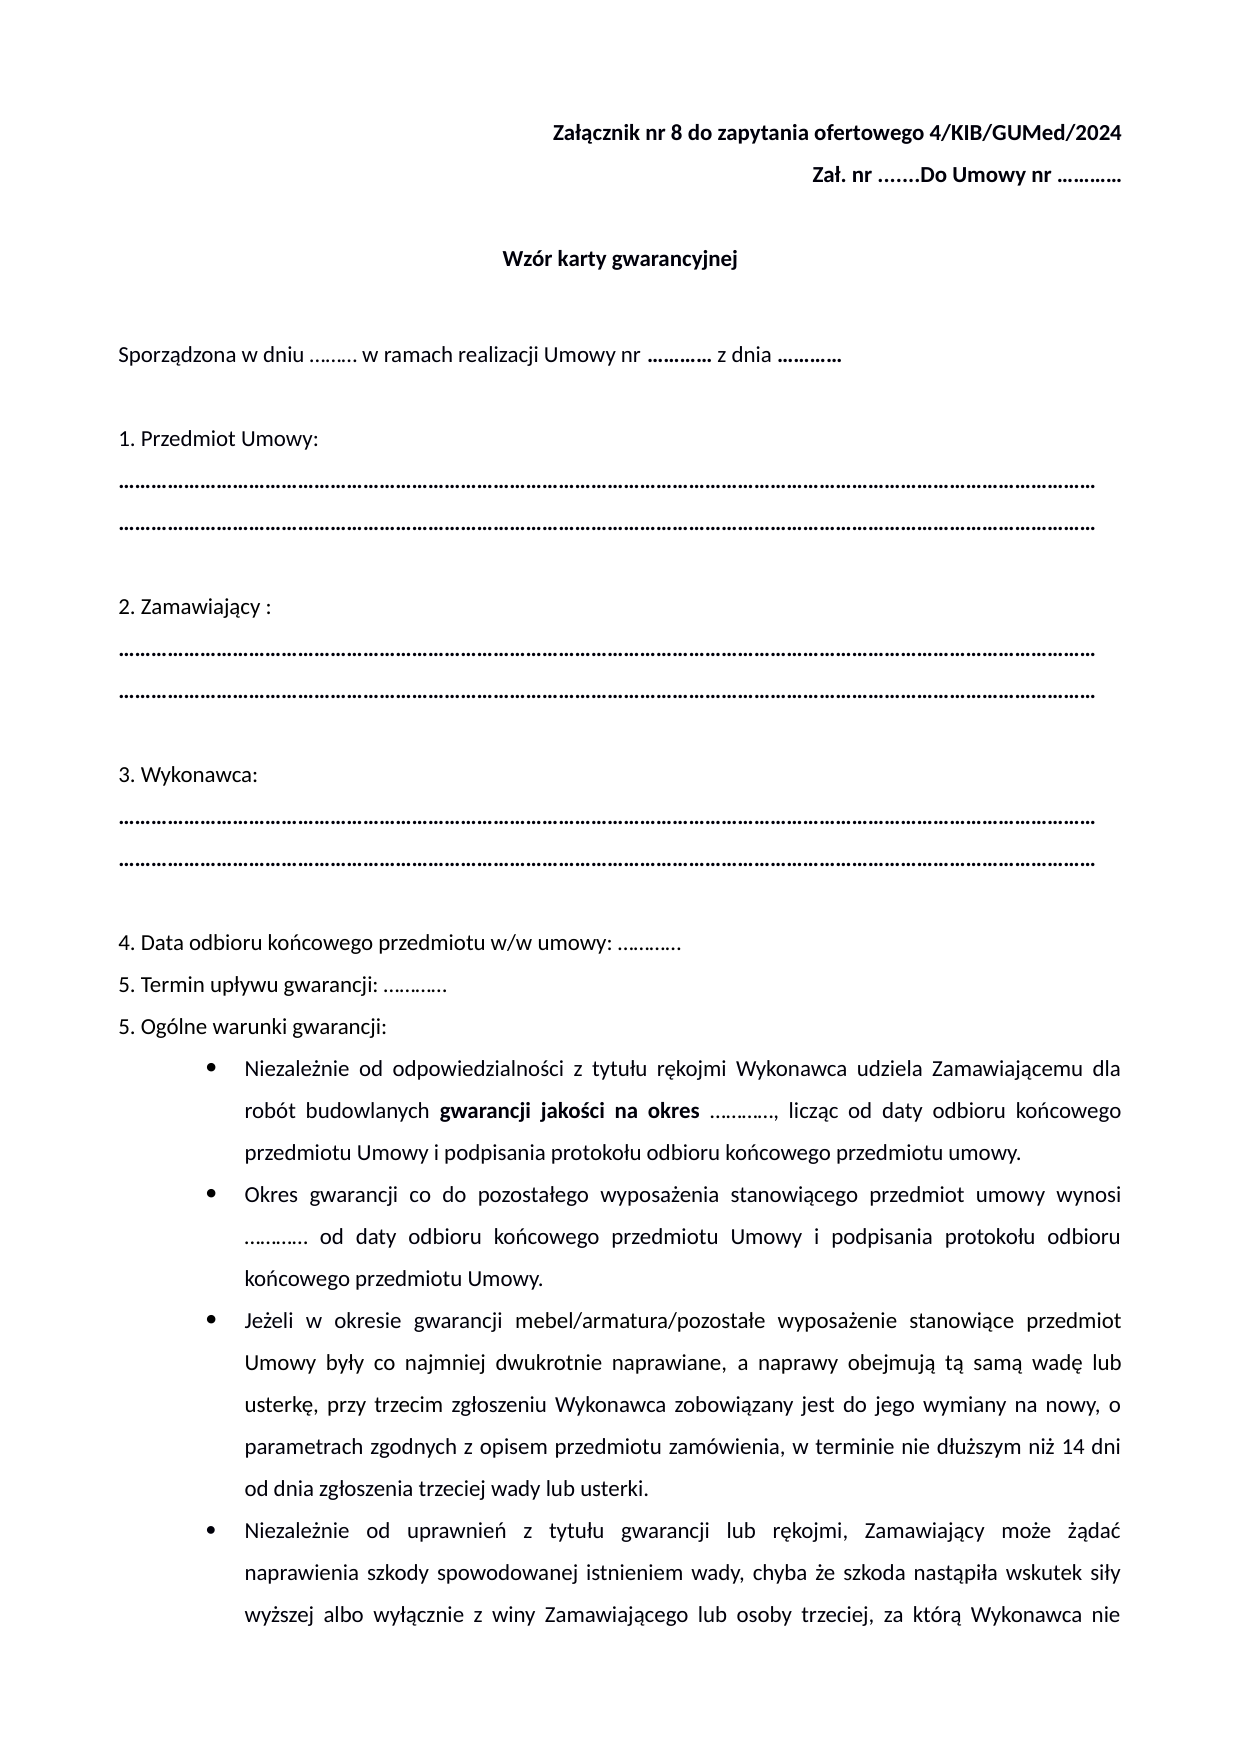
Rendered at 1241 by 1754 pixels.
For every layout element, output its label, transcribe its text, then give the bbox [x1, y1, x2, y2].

text ……………………………………………………………………………………………………………………………………………………………… [118, 802, 1122, 830]
text Załącznik nr 8 do zapytania ofertowego 4/KIB/GUMed/2024 [118, 118, 1122, 146]
list Niezależnie od odpowiedzialności z tytułu rękojmi Wykonawca udziela Zamawiającemu dla robót budowlanych gwarancji jakości na okres …………, licząc od daty odbioru końcowego przedmiotu Umowy i podpisania protokołu odbioru końcowego przedmiotu umowy. [207, 1054, 1122, 1166]
list Jeżeli w okresie gwarancji mebel/armatura/pozostałe wyposażenie stanowiące przedmiot Umowy były co najmniej dwukrotnie naprawiane, a naprawy obejmują tą samą wadę lub usterkę, przy trzecim zgłoszeniu Wykonawca zobowiązany jest do jego wymiany na nowy, o parametrach zgodnych z opisem przedmiotu zamówienia, w terminie nie dłuższym niż 14 dni od dnia zgłoszenia trzeciej wady lub usterki. [207, 1306, 1122, 1502]
text ……………………………………………………………………………………………………………………………………………………………… [118, 466, 1122, 494]
text Sporządzona w dniu ……… w ramach realizacji Umowy nr ………… z dnia ………… [118, 341, 1122, 368]
text 4. Data odbioru końcowego przedmiotu w/w umowy: ………… [118, 928, 1122, 956]
text 5. Ogólne warunki gwarancji: [118, 1012, 1122, 1040]
text ……………………………………………………………………………………………………………………………………………………………… [118, 508, 1122, 536]
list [207, 1516, 1122, 1628]
text 1. Przedmiot Umowy: [118, 424, 1122, 452]
list Okres gwarancji co do pozostałego wyposażenia stanowiącego przedmiot umowy wynosi ………… od daty odbioru końcowego przedmiotu Umowy i podpisania protokołu odbioru końcowego przedmiotu Umowy. [207, 1180, 1122, 1292]
text 5. Termin upływu gwarancji: ………… [118, 970, 1122, 998]
text ……………………………………………………………………………………………………………………………………………………………… [118, 634, 1122, 662]
text ……………………………………………………………………………………………………………………………………………………………… [118, 844, 1122, 872]
text ……………………………………………………………………………………………………………………………………………………………… [118, 676, 1122, 704]
text Zał. nr .......Do Umowy nr ………… [118, 160, 1122, 188]
text 2. Zamawiający : [118, 592, 1122, 620]
text Wzór karty gwarancyjnej [118, 244, 1122, 272]
text 3. Wykonawca: [118, 760, 1122, 788]
